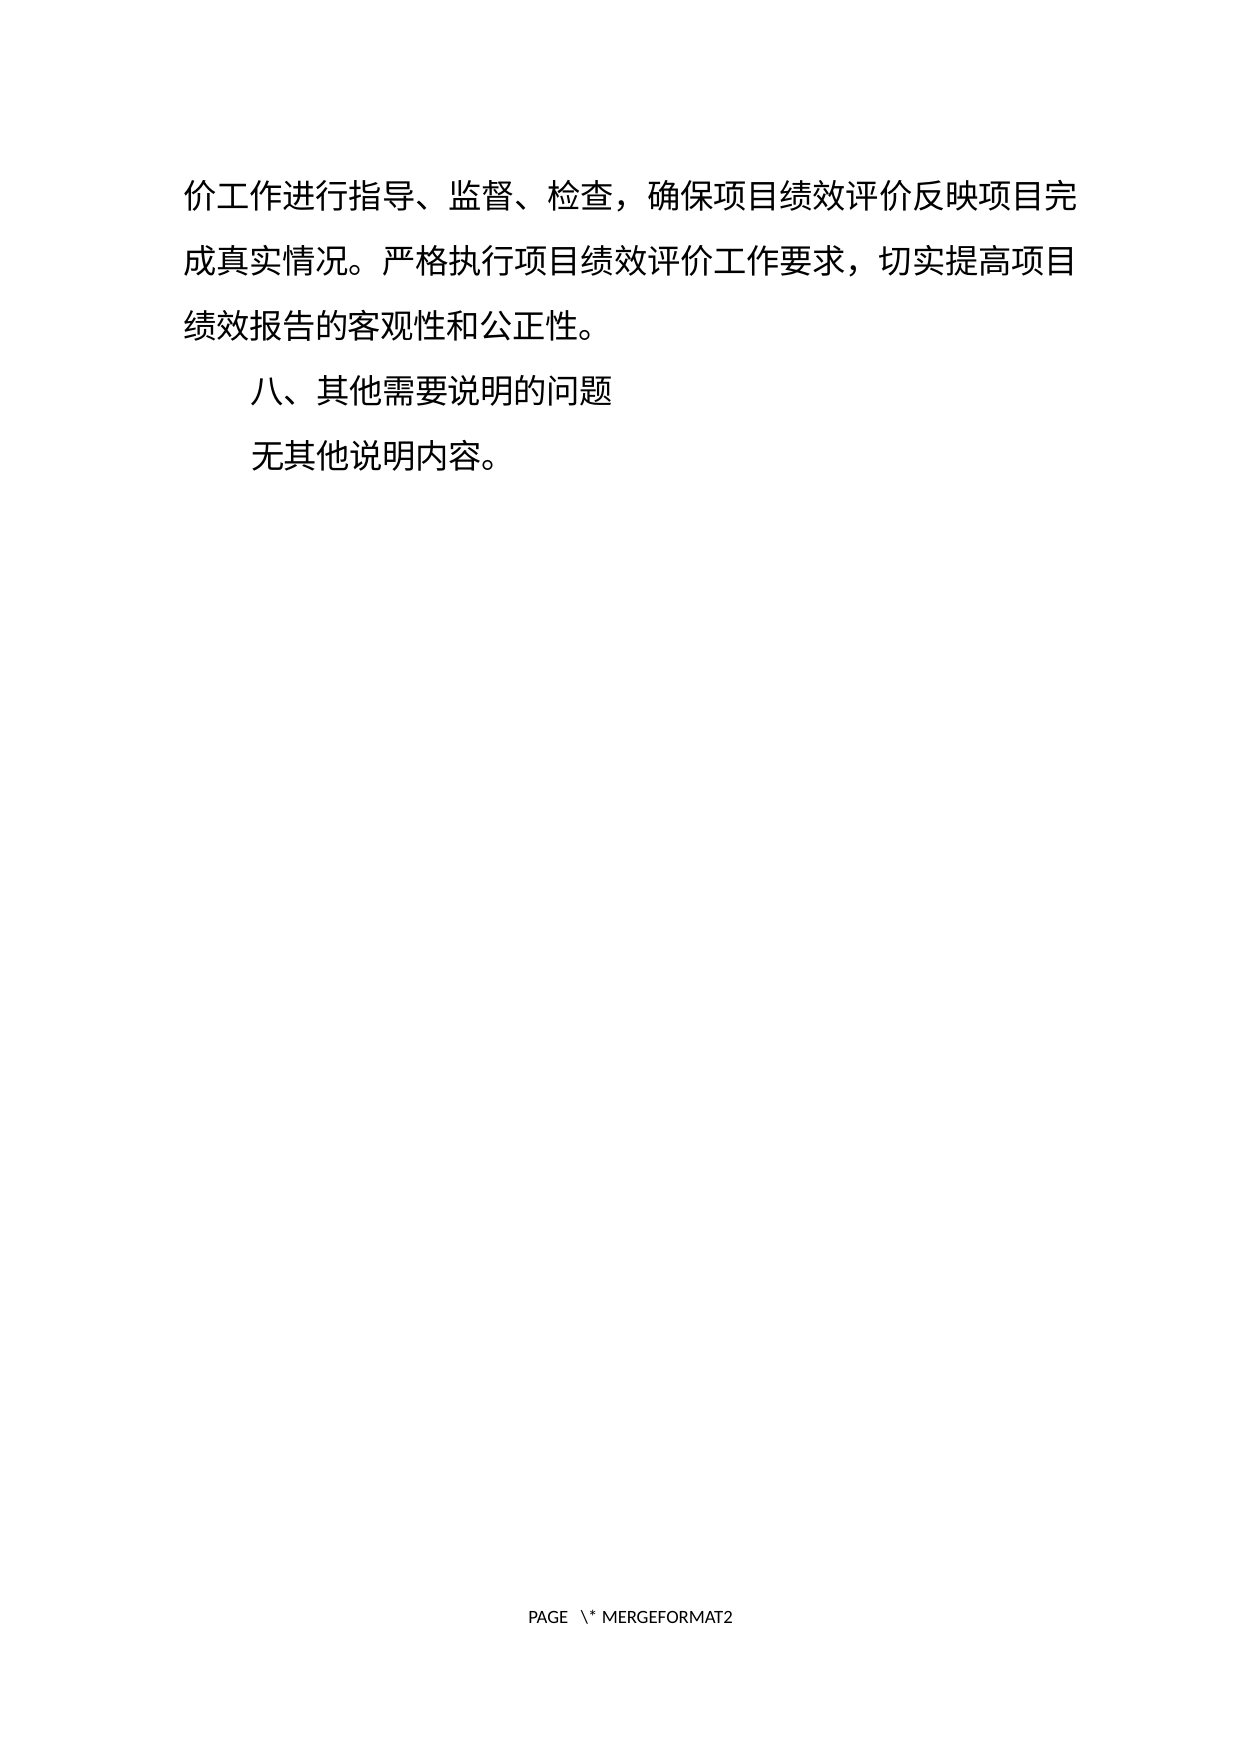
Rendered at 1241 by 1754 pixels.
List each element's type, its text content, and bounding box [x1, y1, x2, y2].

text 无其他说明内容。 [183, 422, 1078, 487]
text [183, 162, 1078, 357]
text 八、其他需要说明的问题 [183, 357, 1078, 422]
